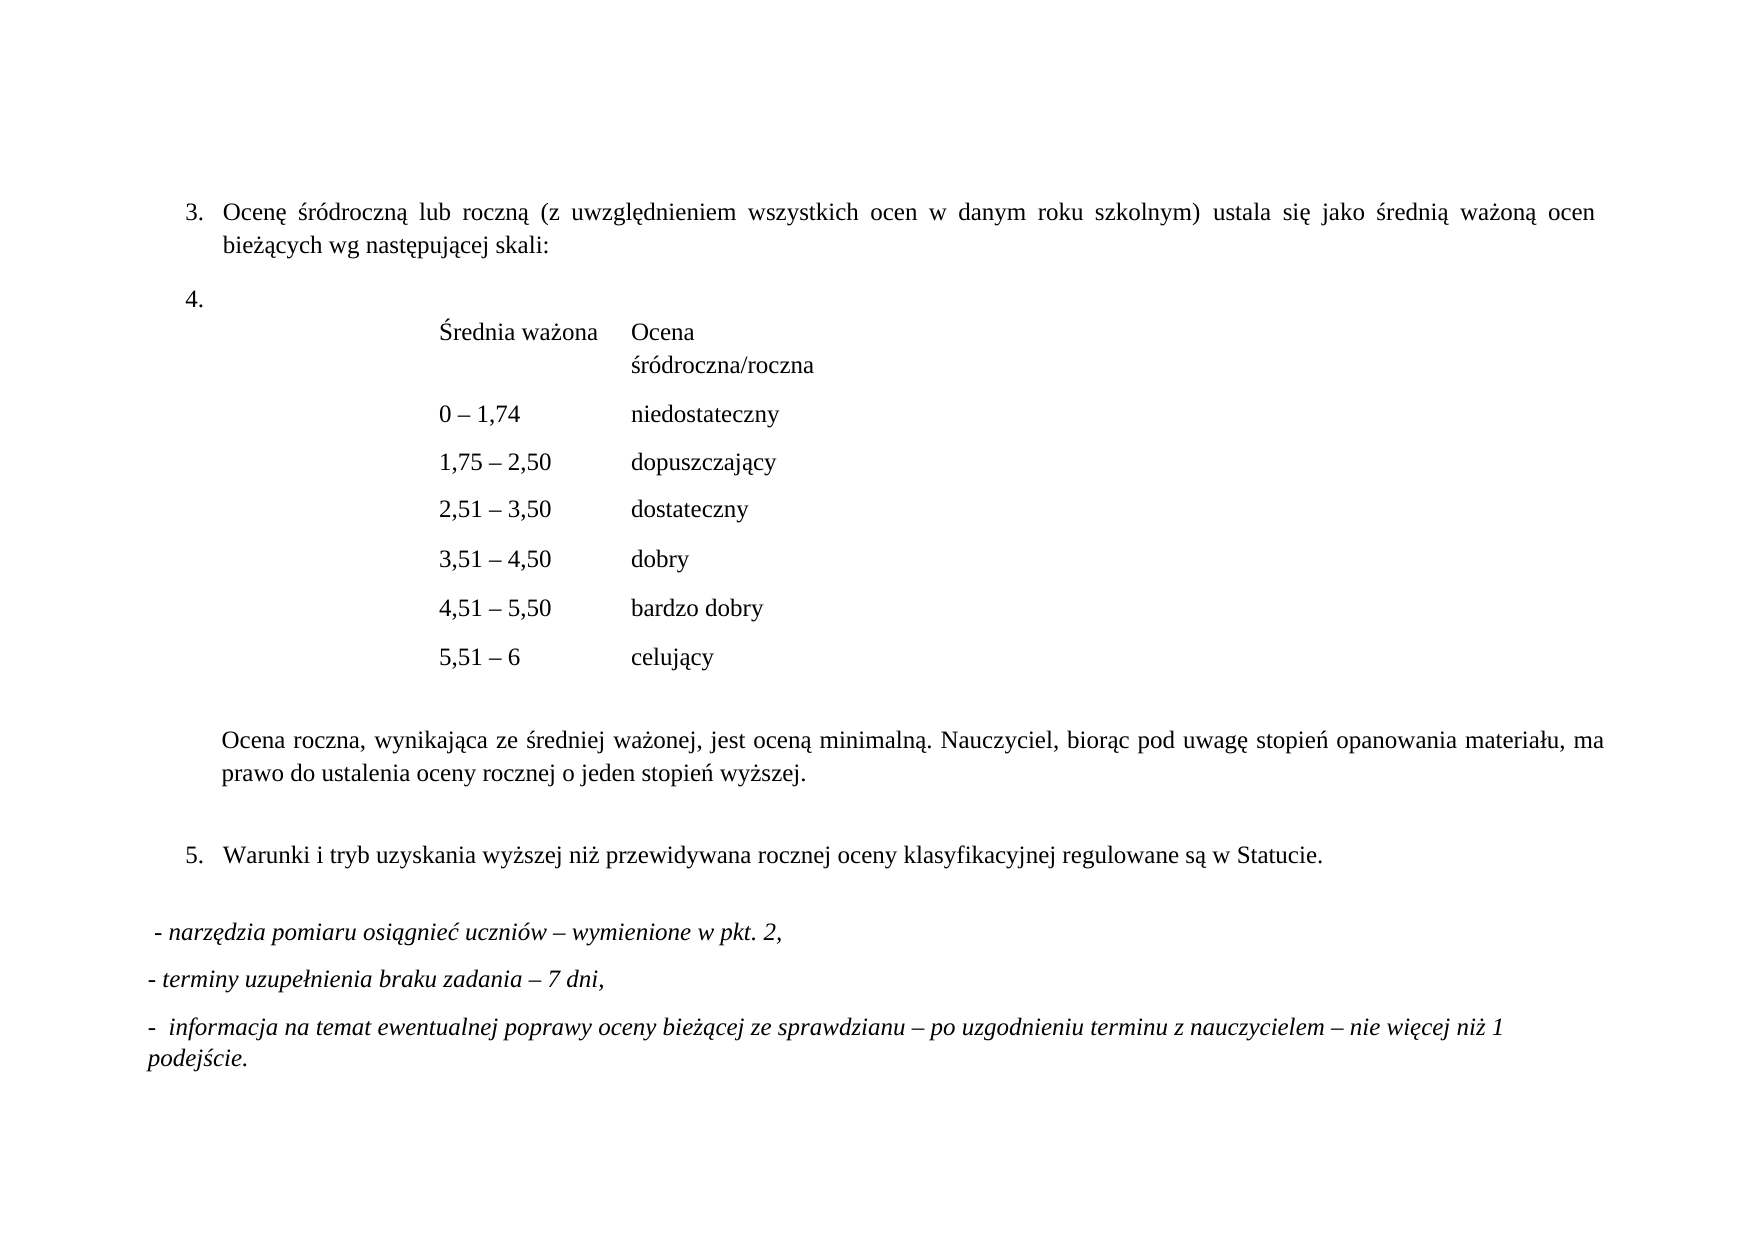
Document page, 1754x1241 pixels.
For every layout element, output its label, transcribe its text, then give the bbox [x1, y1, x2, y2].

table_cell celujący [620, 643, 885, 692]
list Ocena roczna, wynikająca ze średniej ważonej, jest oceną minimalną. Nauczyciel, biorąc pod uwagę stopień opanowania materiału, ma prawo do ustalenia oceny rocznej o jeden stopień wyższej. [221, 725, 1606, 786]
text - narzędzia pomiaru osiągnieć uczniów – wymienione w pkt. 2, [148, 917, 1606, 946]
table_cell 5,51 – 6 [428, 643, 619, 692]
table_cell niedostateczny [620, 400, 885, 447]
list Ocenę śródroczną lub roczną (z uwzględnieniem wszystkich ocen w danym roku szkolnym) ustala się jako średnią ważoną ocen bieżących wg następującej skali: [185, 197, 1595, 259]
table_cell 0 – 1,74 [428, 400, 619, 447]
text - informacja na temat ewentualnej poprawy oceny bieżącej ze sprawdzianu – po uzgodnieniu terminu z nauczycielem – nie więcej niż 1 podejście. [148, 1012, 1606, 1072]
table_cell 3,51 – 4,50 [428, 544, 619, 593]
table_cell dopuszczający [620, 447, 885, 494]
text - terminy uzupełnienia braku zadania – 7 dni, [148, 964, 1606, 993]
table_cell bardzo dobry [620, 593, 885, 642]
table_cell dobry [620, 544, 885, 593]
table_cell 4,51 – 5,50 [428, 593, 619, 642]
table_cell 1,75 – 2,50 [428, 447, 619, 494]
table_cell 2,51 – 3,50 [428, 495, 619, 544]
list Warunki i tryb uzyskania wyższej niż przewidywana rocznej oceny klasyfikacyjnej regulowane są w Statucie. [185, 840, 1606, 869]
table_header Ocena śródroczna/roczna [620, 317, 885, 399]
table_header Średnia ważona [428, 317, 619, 399]
table_cell dostateczny [620, 495, 885, 544]
